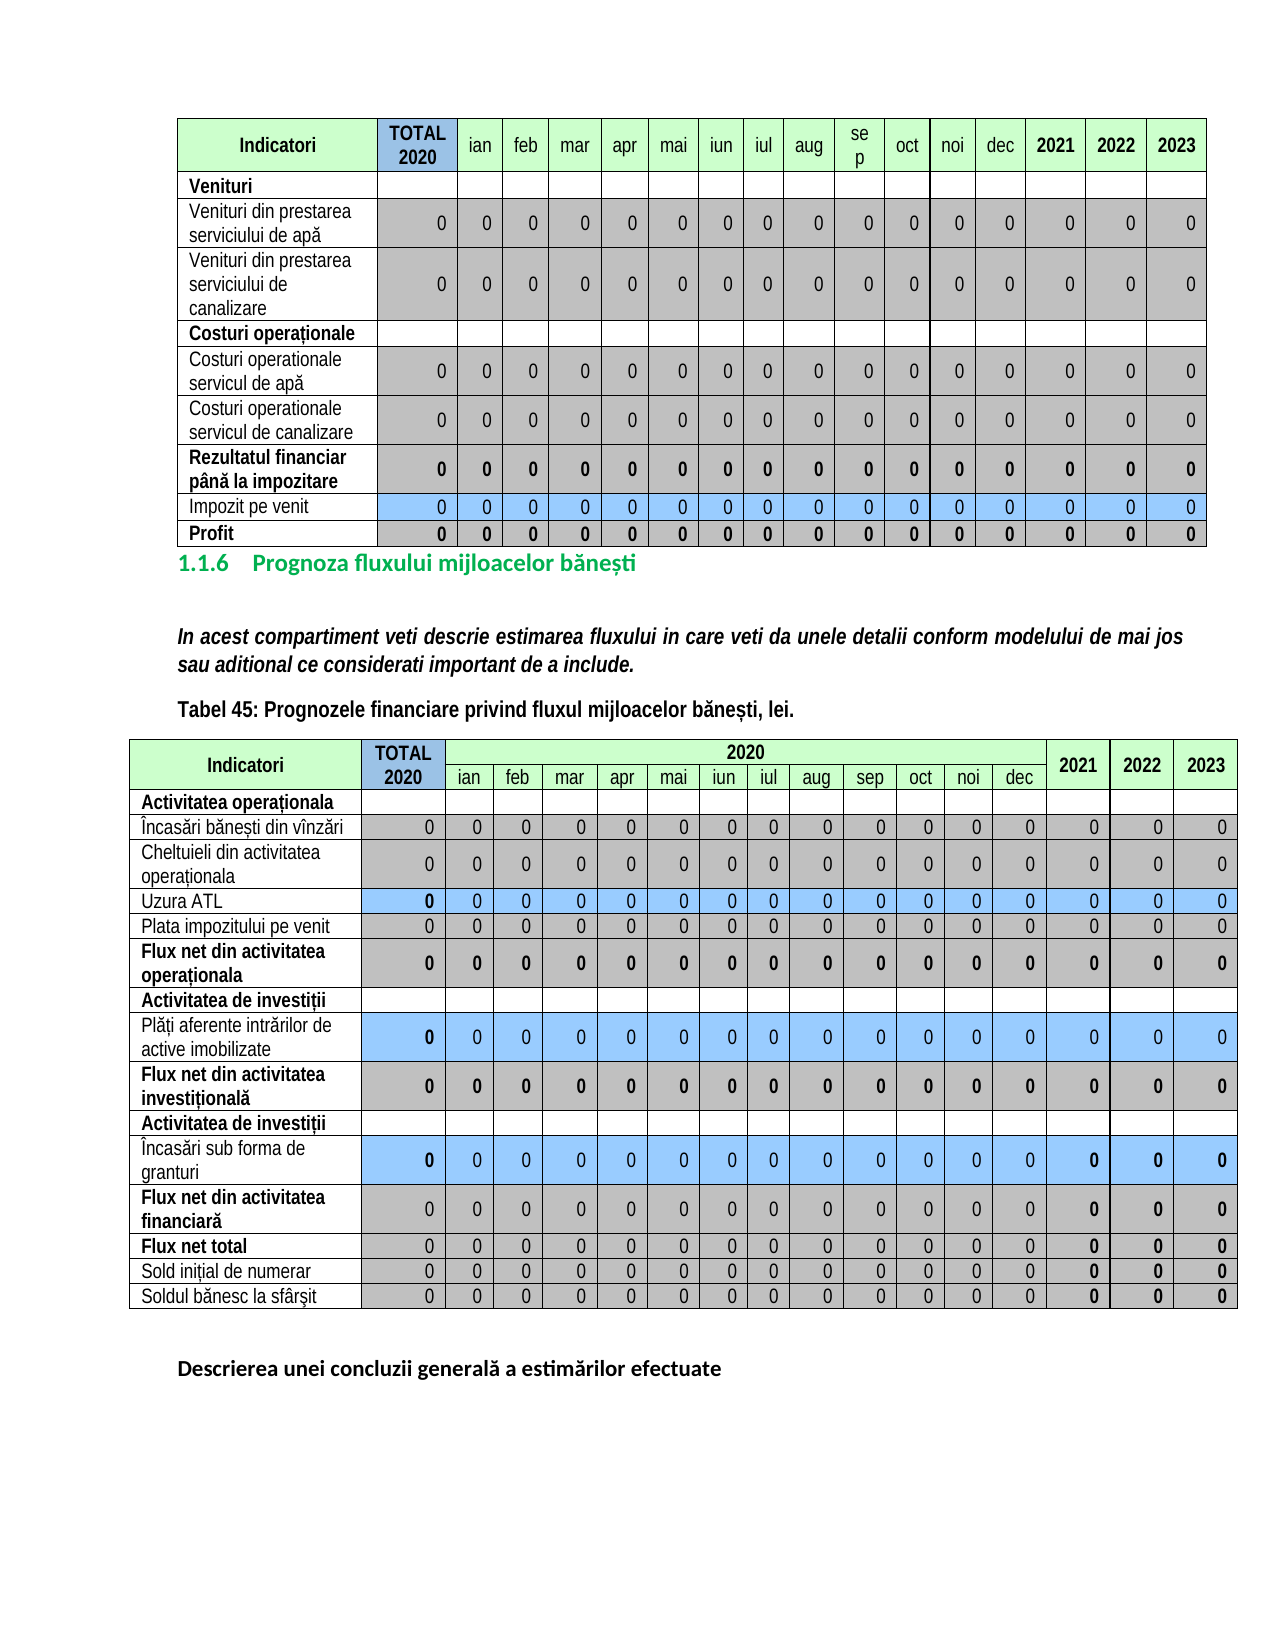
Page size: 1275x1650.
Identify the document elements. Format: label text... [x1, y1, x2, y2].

table_cell 0 [700, 914, 747, 938]
table_cell 0 [494, 1136, 542, 1184]
table_cell 0 [362, 1136, 445, 1184]
table_cell 0 [1026, 521, 1085, 546]
table_cell 0 [1147, 521, 1206, 546]
table_cell 0 [648, 889, 699, 913]
table_cell 0 [844, 1062, 896, 1110]
table_cell 0 [931, 445, 975, 493]
table_header TOTAL 2020 [362, 740, 445, 789]
table_cell [1147, 172, 1206, 198]
table_cell 0 [549, 494, 601, 520]
table_cell 0 [931, 521, 975, 546]
table_cell 0 [700, 840, 747, 888]
table_cell 0 [699, 347, 743, 395]
table_cell 0 [993, 1284, 1046, 1308]
table_cell 0 [835, 521, 884, 546]
table_cell 0 [378, 521, 457, 546]
table_cell 0 [494, 939, 542, 987]
table_cell [1174, 790, 1237, 814]
table_cell [784, 172, 834, 198]
table_cell 0 [931, 396, 975, 444]
table_cell 0 [700, 1013, 747, 1061]
table_cell 0 [1047, 1185, 1109, 1233]
table_cell 0 [1174, 914, 1237, 938]
table_cell 0 [458, 494, 502, 520]
table_cell 0 [648, 914, 699, 938]
table_header sep [835, 119, 884, 171]
table_cell 0 [1047, 1062, 1109, 1110]
table_cell 0 [1047, 1259, 1109, 1283]
table_cell [790, 790, 843, 814]
table_header mai [649, 119, 698, 171]
table_cell 0 [784, 445, 834, 493]
table_cell Rezultatul financiar până la impozitare [178, 445, 377, 493]
table_cell 0 [362, 840, 445, 888]
table_cell 0 [503, 347, 548, 395]
table_cell 0 [885, 494, 929, 520]
table_cell [699, 321, 743, 346]
table_cell [648, 1111, 699, 1135]
table_cell 0 [844, 1284, 896, 1308]
table_cell 0 [976, 521, 1025, 546]
table_cell [748, 790, 789, 814]
table_cell 0 [1174, 815, 1237, 839]
table_cell Venituri din prestarea serviciului de canalizare [178, 248, 377, 320]
table_cell [844, 988, 896, 1012]
table_cell [1086, 321, 1146, 346]
table_cell 0 [976, 347, 1025, 395]
table_cell [993, 1111, 1046, 1135]
table_cell 0 [503, 199, 548, 247]
table_cell 0 [784, 494, 834, 520]
table_cell 0 [885, 347, 929, 395]
table_cell 0 [748, 914, 789, 938]
table_cell sep [844, 765, 896, 789]
table_cell 0 [1147, 347, 1206, 395]
table_cell 0 [790, 939, 843, 987]
table_cell 0 [748, 1062, 789, 1110]
table_cell 0 [784, 199, 834, 247]
table_cell 0 [744, 521, 783, 546]
table_cell 0 [543, 1185, 597, 1233]
table_cell 0 [1026, 248, 1085, 320]
table_cell 0 [1174, 1259, 1237, 1283]
table_cell 0 [648, 939, 699, 987]
table_cell Costuri operaționale [178, 321, 377, 346]
table_cell 0 [458, 248, 502, 320]
table_cell 0 [699, 396, 743, 444]
table_header ian [458, 119, 502, 171]
table_cell 0 [446, 1013, 493, 1061]
table_cell 0 [1174, 1062, 1237, 1110]
table_cell 0 [494, 840, 542, 888]
table_cell noi [945, 765, 992, 789]
table_cell 0 [549, 445, 601, 493]
table_cell [700, 1111, 747, 1135]
table_cell 0 [648, 1136, 699, 1184]
table_cell 0 [993, 840, 1046, 888]
table_cell 0 [699, 445, 743, 493]
table_cell 0 [598, 1013, 647, 1061]
table_cell 0 [549, 521, 601, 546]
table_cell 0 [897, 1284, 944, 1308]
table_cell 0 [1086, 199, 1146, 247]
table_cell 0 [700, 815, 747, 839]
table_cell 0 [835, 445, 884, 493]
table_cell Încasări sub forma de granturi [130, 1136, 361, 1184]
table_cell [598, 988, 647, 1012]
table_cell 0 [744, 494, 783, 520]
table_cell 0 [1086, 494, 1146, 520]
table_header 2020 [446, 740, 1046, 764]
table_header noi [931, 119, 975, 171]
table_cell [976, 172, 1025, 198]
subtitle Prognoza fluxului mijloacelor bănești [177, 547, 1186, 578]
table_cell Plata impozitului pe venit [130, 914, 361, 938]
table_cell Costuri operationale servicul de apă [178, 347, 377, 395]
table_header apr [602, 119, 648, 171]
table_cell [1086, 172, 1146, 198]
table_cell 0 [790, 1185, 843, 1233]
table_cell [931, 321, 975, 346]
table_cell 0 [458, 199, 502, 247]
table_cell 0 [945, 1013, 992, 1061]
table_cell 0 [446, 840, 493, 888]
table_cell 0 [446, 1136, 493, 1184]
table_header Indicatori [130, 740, 361, 789]
table_cell [458, 321, 502, 346]
table_cell 0 [503, 494, 548, 520]
table_cell 0 [1147, 494, 1206, 520]
table_cell mar [543, 765, 597, 789]
table_cell [748, 1111, 789, 1135]
table_cell 0 [1047, 815, 1109, 839]
table_cell 0 [598, 1185, 647, 1233]
table_cell 0 [790, 914, 843, 938]
table_cell 0 [993, 1136, 1046, 1184]
table_cell 0 [744, 396, 783, 444]
table_cell 0 [844, 815, 896, 839]
table_cell 0 [844, 1136, 896, 1184]
table_cell 0 [885, 396, 929, 444]
table_cell 0 [993, 1234, 1046, 1258]
table_cell 0 [835, 396, 884, 444]
table_cell [446, 1111, 493, 1135]
table_cell 0 [931, 248, 975, 320]
table_cell 0 [1174, 1136, 1237, 1184]
table_cell 0 [790, 1013, 843, 1061]
table_cell [362, 988, 445, 1012]
table_cell 0 [494, 815, 542, 839]
table_cell [648, 790, 699, 814]
table_cell [790, 988, 843, 1012]
table_cell Impozit pe venit [178, 494, 377, 520]
table_cell [549, 321, 601, 346]
table_cell 0 [1147, 199, 1206, 247]
table_cell 0 [494, 1284, 542, 1308]
table_cell 0 [362, 939, 445, 987]
table_header 2022 [1086, 119, 1146, 171]
table_cell [844, 790, 896, 814]
table_cell Sold inițial de numerar [130, 1259, 361, 1283]
table_cell Soldul bănesc la sfârşit [130, 1284, 361, 1308]
table_cell 0 [598, 1284, 647, 1308]
table_cell [503, 172, 548, 198]
table_cell Cheltuieli din activitatea operaționala [130, 840, 361, 888]
table_header TOTAL 2020 [378, 119, 457, 171]
table_cell 0 [494, 1062, 542, 1110]
table_cell 0 [931, 199, 975, 247]
table_cell 0 [1111, 1013, 1173, 1061]
table_cell 0 [784, 521, 834, 546]
table_cell 0 [748, 1284, 789, 1308]
table_cell [945, 988, 992, 1012]
table_cell 0 [993, 815, 1046, 839]
table_cell 0 [1047, 939, 1109, 987]
table_cell 0 [648, 840, 699, 888]
table_cell 0 [543, 1259, 597, 1283]
table_cell 0 [1111, 840, 1173, 888]
table_cell [649, 172, 698, 198]
text Tabel 45: Prognozele financiare privind fluxul mijloacelor bănești, lei. [177, 696, 1186, 723]
table_cell 0 [362, 1259, 445, 1283]
table_cell [602, 172, 648, 198]
table_cell 0 [993, 889, 1046, 913]
table_cell [993, 790, 1046, 814]
table_cell 0 [458, 445, 502, 493]
table_cell 0 [1111, 914, 1173, 938]
table_cell 0 [897, 914, 944, 938]
table_cell [648, 988, 699, 1012]
table_cell 0 [446, 1185, 493, 1233]
table_cell 0 [494, 1013, 542, 1061]
table_cell 0 [1111, 1284, 1173, 1308]
table_cell 0 [897, 1136, 944, 1184]
table_cell 0 [1111, 1185, 1173, 1233]
table_cell 0 [543, 889, 597, 913]
table_cell [1111, 988, 1173, 1012]
table_cell [1026, 172, 1085, 198]
table_cell 0 [1111, 1062, 1173, 1110]
table_cell 0 [1174, 1185, 1237, 1233]
table_cell [503, 321, 548, 346]
table_cell [885, 321, 929, 346]
table_cell 0 [1111, 889, 1173, 913]
table_cell 0 [543, 815, 597, 839]
table_cell ian [446, 765, 493, 789]
table_cell 0 [945, 1136, 992, 1184]
table_cell 0 [598, 1136, 647, 1184]
table_cell 0 [744, 199, 783, 247]
table_cell 0 [700, 1136, 747, 1184]
table_cell [897, 1111, 944, 1135]
table_cell [931, 172, 975, 198]
table_cell [543, 988, 597, 1012]
table_cell [378, 321, 457, 346]
table_cell 0 [446, 815, 493, 839]
table_cell [494, 988, 542, 1012]
table_cell 0 [790, 1234, 843, 1258]
table_cell iul [748, 765, 789, 789]
table_cell 0 [835, 347, 884, 395]
table_cell apr [598, 765, 647, 789]
table_cell 0 [503, 445, 548, 493]
table_cell 0 [945, 1259, 992, 1283]
table_cell aug [790, 765, 843, 789]
table_cell 0 [945, 1284, 992, 1308]
table_cell 0 [648, 815, 699, 839]
table_cell 0 [699, 248, 743, 320]
table_cell 0 [897, 1234, 944, 1258]
table_cell 0 [1147, 445, 1206, 493]
table_cell 0 [602, 494, 648, 520]
table_cell 0 [598, 840, 647, 888]
table_cell 0 [1026, 347, 1085, 395]
table_cell 0 [446, 1062, 493, 1110]
table_cell 0 [1086, 347, 1146, 395]
table_cell Venituri din prestarea serviciului de apă [178, 199, 377, 247]
table_cell 0 [744, 347, 783, 395]
table_cell 0 [700, 939, 747, 987]
table_cell Flux net din activitatea financiară [130, 1185, 361, 1233]
table_cell 0 [931, 347, 975, 395]
table_cell 0 [649, 347, 698, 395]
table_cell 0 [1147, 396, 1206, 444]
table_cell [1026, 321, 1085, 346]
table_cell 0 [362, 1234, 445, 1258]
table_cell 0 [699, 494, 743, 520]
table_cell Încasări bănești din vînzări [130, 815, 361, 839]
table_cell 0 [1026, 199, 1085, 247]
table_cell [458, 172, 502, 198]
table_cell 0 [1047, 840, 1109, 888]
table_cell 0 [648, 1013, 699, 1061]
table_cell 0 [494, 1234, 542, 1258]
table_cell 0 [945, 815, 992, 839]
table_cell 0 [602, 445, 648, 493]
table_cell 0 [494, 914, 542, 938]
table_cell 0 [700, 1259, 747, 1283]
table_cell 0 [543, 1234, 597, 1258]
table_cell 0 [1147, 248, 1206, 320]
table_cell 0 [790, 1259, 843, 1283]
table_cell 0 [844, 1013, 896, 1061]
table_cell 0 [945, 840, 992, 888]
table_header mar [549, 119, 601, 171]
table_cell [835, 321, 884, 346]
table_cell [602, 321, 648, 346]
table_cell [1174, 1111, 1237, 1135]
table_cell 0 [602, 521, 648, 546]
table_cell 0 [543, 914, 597, 938]
table_cell [598, 1111, 647, 1135]
table_cell 0 [1047, 914, 1109, 938]
table_cell 0 [844, 1259, 896, 1283]
table_header 2023 [1147, 119, 1206, 171]
table_cell Flux net din activitatea investițională [130, 1062, 361, 1110]
table_cell 0 [897, 889, 944, 913]
table_cell 0 [1047, 1013, 1109, 1061]
table_cell [784, 321, 834, 346]
table_cell 0 [993, 1259, 1046, 1283]
table_cell 0 [602, 248, 648, 320]
table_cell 0 [446, 1284, 493, 1308]
table_cell 0 [748, 1259, 789, 1283]
table_cell 0 [993, 1013, 1046, 1061]
table_cell 0 [362, 914, 445, 938]
table_cell 0 [598, 815, 647, 839]
text In acest compartiment veti descrie estimarea fluxului in care veti da unele detalii conform modelului de mai jos sau aditional ce considerati important de a include. [177, 623, 1186, 678]
table_cell 0 [897, 939, 944, 987]
table_cell 0 [993, 1062, 1046, 1110]
table_cell 0 [378, 445, 457, 493]
table_cell 0 [378, 347, 457, 395]
table_cell 0 [784, 396, 834, 444]
table_cell [699, 172, 743, 198]
table_cell 0 [1111, 1234, 1173, 1258]
table_cell 0 [1047, 1136, 1109, 1184]
table_cell Flux net total [130, 1234, 361, 1258]
table_cell [835, 172, 884, 198]
table_cell 0 [748, 939, 789, 987]
table_cell 0 [976, 248, 1025, 320]
table_cell 0 [1047, 1234, 1109, 1258]
table_cell 0 [648, 1234, 699, 1258]
table_cell 0 [835, 494, 884, 520]
table_cell 0 [648, 1185, 699, 1233]
table_cell [1111, 1111, 1173, 1135]
table_cell [494, 790, 542, 814]
table_cell Plăți aferente intrărilor de active imobilizate [130, 1013, 361, 1061]
table_cell [897, 790, 944, 814]
table_cell 0 [700, 1062, 747, 1110]
table_cell 0 [549, 396, 601, 444]
table_cell 0 [649, 445, 698, 493]
table_header feb [503, 119, 548, 171]
table_cell [549, 172, 601, 198]
table_cell [1047, 1111, 1109, 1135]
table_cell 0 [700, 1234, 747, 1258]
table_cell [945, 790, 992, 814]
table_cell 0 [362, 815, 445, 839]
table_cell 0 [1026, 445, 1085, 493]
table_cell 0 [649, 199, 698, 247]
table_cell 0 [931, 494, 975, 520]
table_cell 0 [446, 1234, 493, 1258]
table_cell [993, 988, 1046, 1012]
table_cell [885, 172, 929, 198]
table_cell 0 [649, 521, 698, 546]
table_cell 0 [362, 1284, 445, 1308]
table_cell 0 [458, 521, 502, 546]
table_cell [700, 790, 747, 814]
table_cell 0 [378, 396, 457, 444]
table_cell 0 [844, 840, 896, 888]
table_cell [362, 790, 445, 814]
table_cell 0 [945, 939, 992, 987]
table_cell [378, 172, 457, 198]
table_header 2022 [1111, 740, 1173, 789]
table_cell 0 [648, 1259, 699, 1283]
table_cell 0 [598, 939, 647, 987]
table_cell 0 [835, 248, 884, 320]
table_cell 0 [885, 521, 929, 546]
table_cell 0 [602, 199, 648, 247]
table_cell 0 [993, 914, 1046, 938]
table_cell 0 [885, 248, 929, 320]
table_cell [976, 321, 1025, 346]
table_cell 0 [602, 347, 648, 395]
table_cell [700, 988, 747, 1012]
table_cell 0 [1047, 1284, 1109, 1308]
table_cell 0 [835, 199, 884, 247]
table_cell 0 [844, 1234, 896, 1258]
table_cell 0 [1026, 494, 1085, 520]
table_header iul [744, 119, 783, 171]
table_cell 0 [748, 1136, 789, 1184]
table_cell [543, 790, 597, 814]
table_cell 0 [744, 445, 783, 493]
table_cell Activitatea de investiții [130, 1111, 361, 1135]
table_cell [744, 172, 783, 198]
table_cell 0 [1174, 1013, 1237, 1061]
table_cell 0 [446, 889, 493, 913]
table_cell 0 [1086, 396, 1146, 444]
table_cell 0 [790, 840, 843, 888]
table_cell 0 [844, 889, 896, 913]
table_cell 0 [649, 494, 698, 520]
table_header Indicatori [178, 119, 377, 171]
table_cell oct [897, 765, 944, 789]
table_cell 0 [976, 396, 1025, 444]
table_cell 0 [598, 914, 647, 938]
table_cell 0 [549, 347, 601, 395]
table_header dec [976, 119, 1025, 171]
table_cell 0 [362, 1013, 445, 1061]
table_cell [790, 1111, 843, 1135]
table_cell 0 [945, 1185, 992, 1233]
table_cell 0 [897, 815, 944, 839]
table_cell [1047, 988, 1109, 1012]
table_cell Flux net din activitatea operaționala [130, 939, 361, 987]
table_cell 0 [790, 889, 843, 913]
table_cell 0 [976, 494, 1025, 520]
table_cell 0 [1026, 396, 1085, 444]
table_cell 0 [494, 889, 542, 913]
table_cell 0 [700, 889, 747, 913]
table_cell 0 [1111, 1136, 1173, 1184]
table_cell 0 [458, 396, 502, 444]
table_cell 0 [648, 1062, 699, 1110]
table_cell 0 [1047, 889, 1109, 913]
table_cell feb [494, 765, 542, 789]
table_cell [1147, 321, 1206, 346]
table_cell [446, 988, 493, 1012]
table_cell 0 [543, 1284, 597, 1308]
table_cell [1047, 790, 1109, 814]
table_cell 0 [844, 939, 896, 987]
table_cell 0 [700, 1185, 747, 1233]
table_cell 0 [494, 1185, 542, 1233]
table_cell 0 [844, 914, 896, 938]
table_cell 0 [1174, 1234, 1237, 1258]
table_cell 0 [543, 939, 597, 987]
table_cell [945, 1111, 992, 1135]
table_cell 0 [494, 1259, 542, 1283]
table_cell 0 [784, 347, 834, 395]
table_cell 0 [1174, 1284, 1237, 1308]
table_cell [446, 790, 493, 814]
table_cell [1174, 988, 1237, 1012]
table_cell 0 [885, 199, 929, 247]
table_cell 0 [446, 914, 493, 938]
table_cell 0 [1174, 939, 1237, 987]
table_cell 0 [945, 1234, 992, 1258]
table_header 2021 [1026, 119, 1085, 171]
table_header aug [784, 119, 834, 171]
table_cell 0 [362, 889, 445, 913]
table_cell 0 [598, 1259, 647, 1283]
table_cell 0 [784, 248, 834, 320]
table_cell 0 [446, 939, 493, 987]
table_cell 0 [378, 248, 457, 320]
table_cell 0 [993, 1185, 1046, 1233]
table_cell 0 [790, 1062, 843, 1110]
table_cell 0 [543, 1013, 597, 1061]
table_cell dec [993, 765, 1046, 789]
table_cell 0 [945, 889, 992, 913]
table_cell 0 [1174, 840, 1237, 888]
table_cell Activitatea operaționala [130, 790, 361, 814]
table_cell 0 [897, 1185, 944, 1233]
table_cell 0 [1111, 939, 1173, 987]
table_cell 0 [549, 199, 601, 247]
table_cell 0 [976, 445, 1025, 493]
table_cell 0 [993, 939, 1046, 987]
table_cell 0 [945, 914, 992, 938]
table_cell Profit [178, 521, 377, 546]
table_cell Costuri operationale servicul de canalizare [178, 396, 377, 444]
table_cell 0 [446, 1259, 493, 1283]
table_cell 0 [945, 1062, 992, 1110]
table_cell 0 [543, 1136, 597, 1184]
table_cell 0 [748, 889, 789, 913]
table_cell 0 [362, 1185, 445, 1233]
table_cell [494, 1111, 542, 1135]
table_cell 0 [543, 840, 597, 888]
table_cell 0 [748, 1185, 789, 1233]
table_header oct [885, 119, 929, 171]
table_cell 0 [897, 840, 944, 888]
table_cell 0 [543, 1062, 597, 1110]
table_header 2023 [1174, 740, 1237, 789]
table_cell [543, 1111, 597, 1135]
table_cell 0 [790, 1284, 843, 1308]
table_cell 0 [1111, 815, 1173, 839]
table_cell 0 [748, 1013, 789, 1061]
table_cell 0 [897, 1062, 944, 1110]
table_cell 0 [1174, 889, 1237, 913]
table_cell 0 [503, 396, 548, 444]
table_cell iun [700, 765, 747, 789]
table_cell 0 [844, 1185, 896, 1233]
table_cell 0 [897, 1259, 944, 1283]
table_cell [362, 1111, 445, 1135]
table_cell 0 [458, 347, 502, 395]
table_cell [598, 790, 647, 814]
table_cell 0 [699, 199, 743, 247]
table_cell 0 [744, 248, 783, 320]
table_cell 0 [1086, 248, 1146, 320]
table_cell 0 [1086, 521, 1146, 546]
table_cell 0 [598, 1234, 647, 1258]
table_cell [744, 321, 783, 346]
table_cell [844, 1111, 896, 1135]
table_cell 0 [549, 248, 601, 320]
table_cell 0 [503, 521, 548, 546]
table_cell 0 [748, 840, 789, 888]
table_cell 0 [885, 445, 929, 493]
table_cell Activitatea de investiții [130, 988, 361, 1012]
table_cell 0 [1111, 1259, 1173, 1283]
table_cell 0 [976, 199, 1025, 247]
table_cell 0 [503, 248, 548, 320]
table_cell 0 [790, 815, 843, 839]
table_cell 0 [649, 248, 698, 320]
table_cell 0 [790, 1136, 843, 1184]
table_cell 0 [378, 494, 457, 520]
table_cell 0 [598, 1062, 647, 1110]
table_cell [897, 988, 944, 1012]
table_cell 0 [699, 521, 743, 546]
table_cell 0 [748, 815, 789, 839]
table_cell 0 [700, 1284, 747, 1308]
table_cell [1111, 790, 1173, 814]
table_cell 0 [362, 1062, 445, 1110]
table_cell [649, 321, 698, 346]
table_cell 0 [649, 396, 698, 444]
table_cell Uzura ATL [130, 889, 361, 913]
text Descrierea unei concluzii generală a estimărilor efectuate [177, 1354, 1186, 1382]
table_cell 0 [748, 1234, 789, 1258]
table_cell 0 [897, 1013, 944, 1061]
table_cell Venituri [178, 172, 377, 198]
table_cell 0 [598, 889, 647, 913]
table_cell 0 [602, 396, 648, 444]
table_header 2021 [1047, 740, 1109, 789]
table_cell 0 [648, 1284, 699, 1308]
table_cell [748, 988, 789, 1012]
table_cell 0 [378, 199, 457, 247]
table_cell mai [648, 765, 699, 789]
table_cell 0 [1086, 445, 1146, 493]
table_header iun [699, 119, 743, 171]
